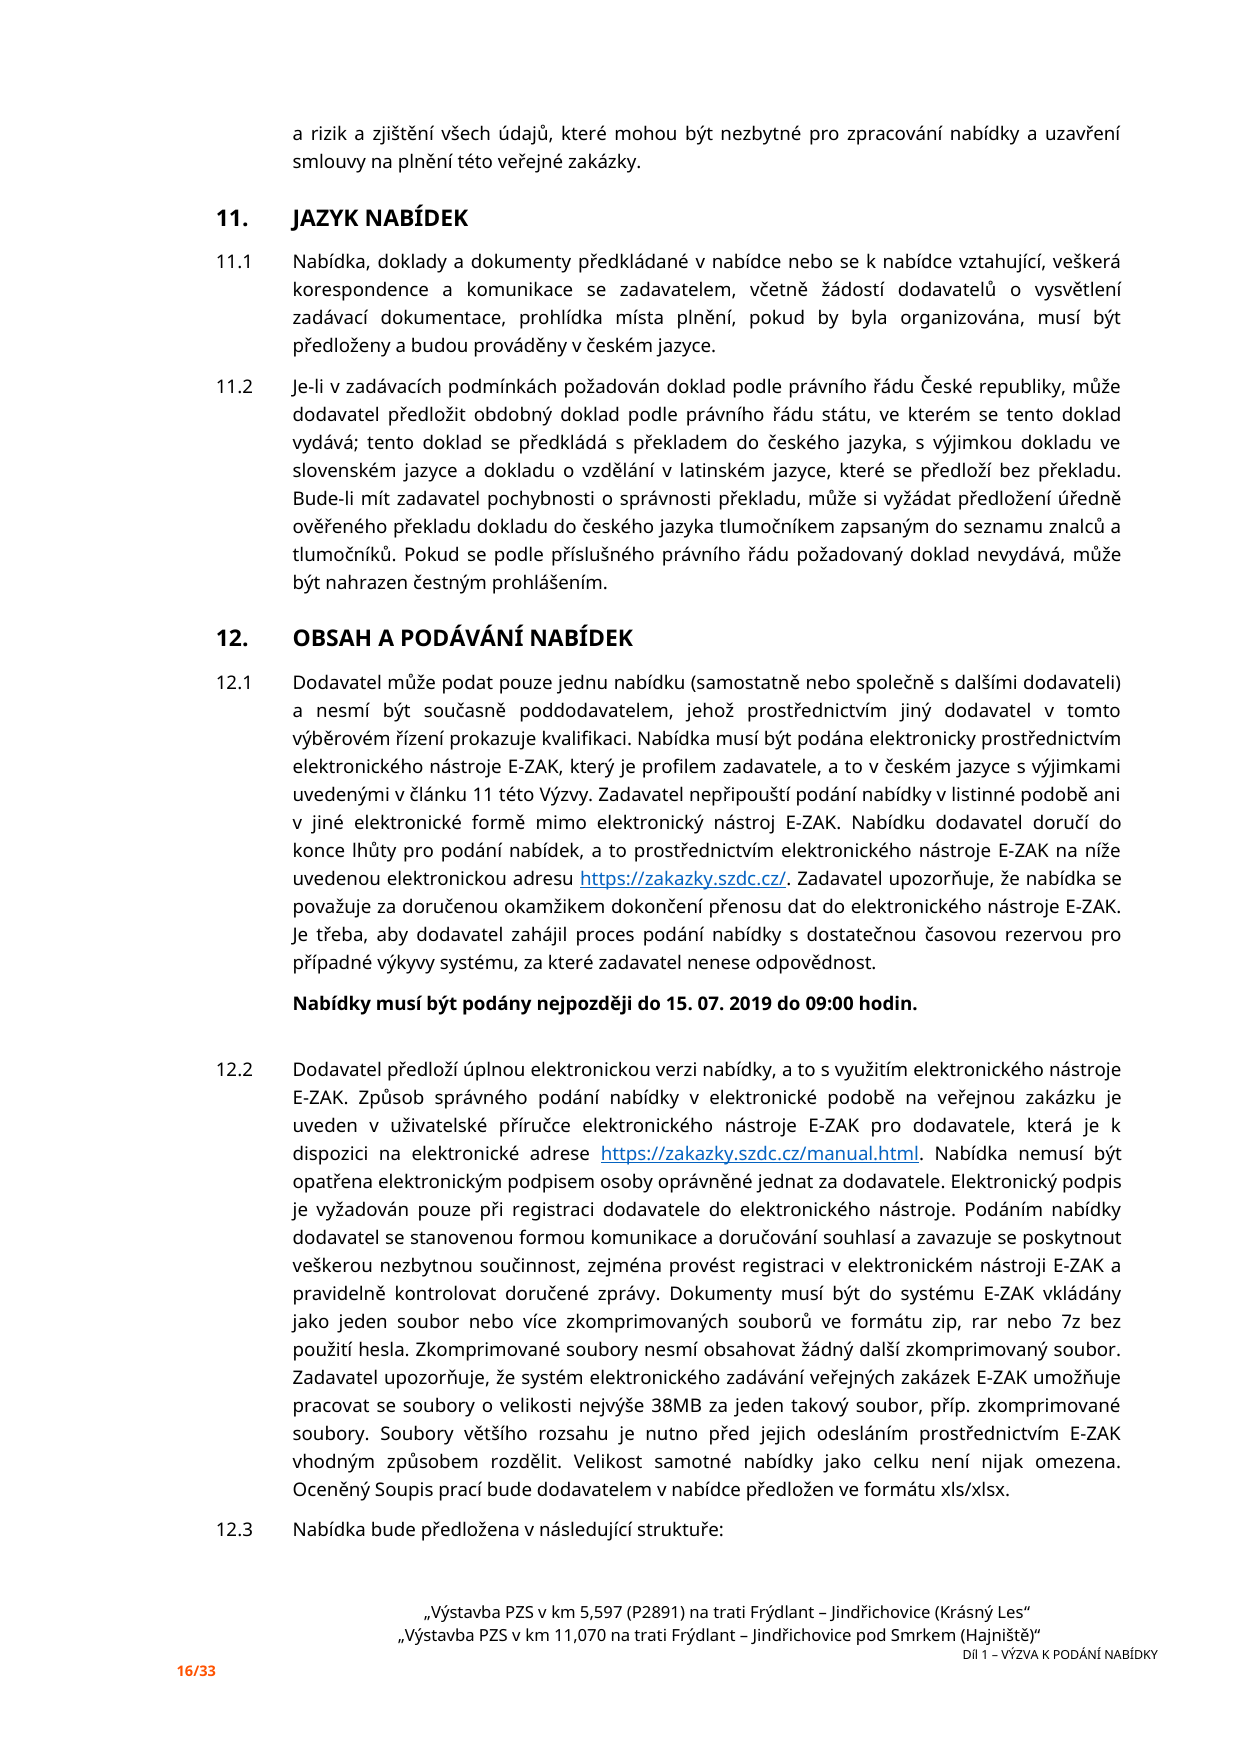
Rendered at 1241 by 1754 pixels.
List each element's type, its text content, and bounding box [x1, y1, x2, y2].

text Nabídky musí být podány nejpozději do 15. 07. 2019 do 09:00 hodin. [292, 990, 1122, 1015]
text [216, 121, 1122, 174]
text Dodavatel předloží úplnou elektronickou verzi nabídky, a to s využitím elektronického nástroje E-ZAK. Způsob správného podání nabídky v elektronické podobě na veřejnou zakázku je uveden v uživatelské příručce elektronického nástroje E-ZAK pro dodavatele, která je k dispozici na elektronické adrese https://zakazky.szdc.cz/manual.html. Nabídka nemusí být opatřena elektronickým podpisem osoby oprávněné jednat za dodavatele. Elektronický podpis je vyžadován pouze při registraci dodavatele do elektronického nástroje. Podáním nabídky dodavatel se stanovenou formou komunikace a doručování souhlasí a zavazuje se poskytnout veškerou nezbytnou součinnost, zejména provést registraci v elektronickém nástroji E-ZAK a pravidelně kontrolovat doručené zprávy. Dokumenty musí být do systému E-ZAK vkládány jako jeden soubor nebo více zkomprimovaných souborů ve formátu zip, rar nebo 7z bez použití hesla. Zkomprimované soubory nesmí obsahovat žádný další zkomprimovaný soubor. Zadavatel upozorňuje, že systém elektronického zadávání veřejných zakázek E-ZAK umožňuje pracovat se soubory o velikosti nejvýše 38MB za jeden takový soubor, příp. zkomprimované soubory. Soubory většího rozsahu je nutno před jejich odesláním prostřednictvím E-ZAK vhodným způsobem rozdělit. Velikost samotné nabídky jako celku není nijak omezena. Oceněný Soupis prací bude dodavatelem v nabídce předložen ve formátu xls/xlsx. [216, 1056, 1122, 1502]
text Nabídka, doklady a dokumenty předkládané v nabídce nebo se k nabídce vztahující, veškerá korespondence a komunikace se zadavatelem, včetně žádostí dodavatelů o vysvětlení zadávací dokumentace, prohlídka místa plnění, pokud by byla organizována, musí být předloženy a budou prováděny v českém jazyce. [216, 248, 1122, 358]
text Je-li v zadávacích podmínkách požadován doklad podle právního řádu České republiky, může dodavatel předložit obdobný doklad podle právního řádu státu, ve kterém se tento doklad vydává; tento doklad se předkládá s překladem do českého jazyka, s výjimkou dokladu ve slovenském jazyce a dokladu o vzdělání v latinském jazyce, které se předloží bez překladu. Bude-li mít zadavatel pochybnosti o správnosti překladu, může si vyžádat předložení úředně ověřeného překladu dokladu do českého jazyka tlumočníkem zapsaným do seznamu znalců a tlumočníků. Pokud se podle příslušného právního řádu požadovaný doklad nevydává, může být nahrazen čestným prohlášením. [216, 373, 1122, 595]
text Dodavatel může podat pouze jednu nabídku (samostatně nebo společně s dalšími dodavateli) a nesmí být současně poddodavatelem, jehož prostřednictvím jiný dodavatel v tomto výběrovém řízení prokazuje kvalifikaci. Nabídka musí být podána elektronicky prostřednictvím elektronického nástroje E-ZAK, který je profilem zadavatele, a to v českém jazyce s výjimkami uvedenými v článku 11 této Výzvy. Zadavatel nepřipouští podání nabídky v listinné podobě ani v jiné elektronické formě mimo elektronický nástroj E-ZAK. Nabídku dodavatel doručí do konce lhůty pro podání nabídek, a to prostřednictvím elektronického nástroje E-ZAK na níže uvedenou elektronickou adresu https://zakazky.szdc.cz/. Zadavatel upozorňuje, že nabídka se považuje za doručenou okamžikem dokončení přenosu dat do elektronického nástroje E-ZAK. Je třeba, aby dodavatel zahájil proces podání nabídky s dostatečnou časovou rezervou pro případné výkyvy systému, za které zadavatel nenese odpovědnost. [216, 669, 1122, 975]
text Nabídka bude předložena v následující struktuře: [216, 1517, 1122, 1542]
text OBSAH A PODÁVÁNÍ NABÍDEK [216, 622, 1122, 653]
text JAZYK NABÍDEK [216, 202, 1122, 233]
